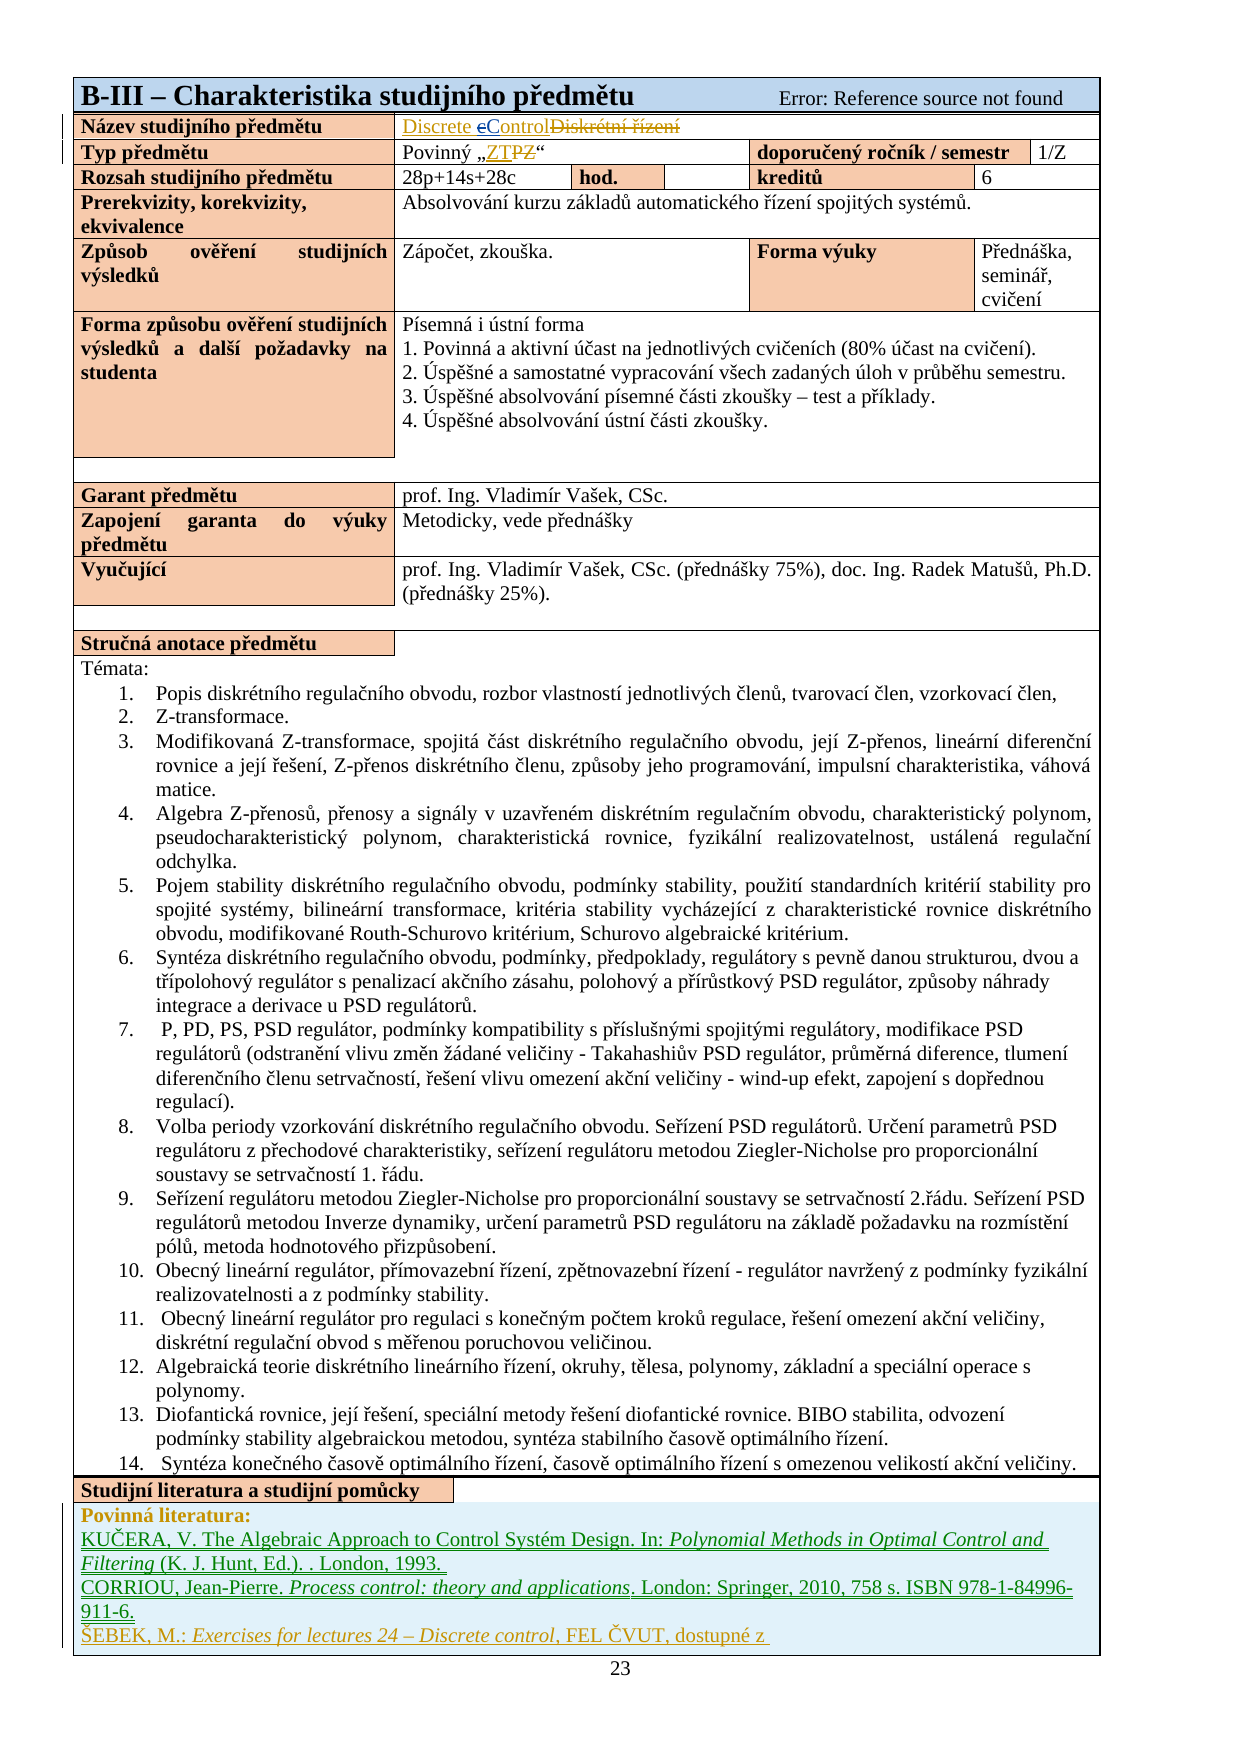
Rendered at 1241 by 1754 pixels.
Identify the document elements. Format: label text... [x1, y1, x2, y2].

table_cell Témata: Popis diskrétního regulačního obvodu, rozbor vlastností jednotlivých členů, tvarovací člen, vzorkovací člen, Z-transformace. Modifikovaná Z-transformace, spojitá část diskrétního regulačního obvodu, její Z-přenos, lineární diferenční rovnice a její řešení, Z-přenos diskrétního členu, způsoby jeho programování, impulsní charakteristika, váhová matice. Algebra Z-přenosů, přenosy a signály v uzavřeném diskrétním regulačním obvodu, charakteristický polynom, pseudocharakteristický polynom, charakteristická rovnice, fyzikální realizovatelnost, ustálená regulační odchylka. Pojem stability diskrétního regulačního obvodu, podmínky stability, použití standardních kritérií stability pro spojité systémy, bilineární transformace, kritéria stability vycházející z charakteristické rovnice diskrétního obvodu, modifikované Routh-Schurovo kritérium, Schurovo algebraické kritérium. Syntéza diskrétního regulačního obvodu, podmínky, předpoklady, regulátory s pevně danou strukturou, dvou a třípolohový regulátor s penalizací akčního zásahu, polohový a přírůstkový PSD regulátor, způsoby náhrady integrace a derivace u PSD regulátorů. P, PD, PS, PSD regulátor, podmínky kompatibility s příslušnými spojitými regulátory, modifikace PSD regulátorů (odstranění vlivu změn žádané veličiny - Takahashiův PSD regulátor, průměrná diference, tlumení diferenčního členu setrvačností, řešení vlivu omezení akční veličiny - wind-up efekt, zapojení s dopřednou regulací). Volba periody vzorkování diskrétního regulačního obvodu. Seřízení PSD regulátorů. Určení parametrů PSD regulátoru z přechodové charakteristiky, seřízení regulátoru metodou Ziegler-Nicholse pro proporcionální soustavy se setrvačností 1. řádu. Seřízení regulátoru metodou Ziegler-Nicholse pro proporcionální soustavy se setrvačností 2.řádu. Seřízení PSD regulátorů metodou Inverze dynamiky, určení parametrů PSD regulátoru na základě požadavku na rozmístění pólů, metoda hodnotového přizpůsobení. Obecný lineární regulátor, přímovazební řízení, zpětnovazební řízení - regulátor navržený z podmínky fyzikální realizovatelnosti a z podmínky stability. Obecný lineární regulátor pro regulaci s konečným počtem kroků regulace, řešení omezení akční veličiny, diskrétní regulační obvod s měřenou poruchovou veličinou. Algebraická teorie diskrétního lineárního řízení, okruhy, tělesa, polynomy, základní a speciální operace s polynomy. Diofantická rovnice, její řešení, speciální metody řešení diofantické rovnice. BIBO stabilita, odvození podmínky stability algebraickou metodou, syntéza stabilního časově optimálního řízení. Syntéza konečného časově optimálního řízení, časově optimálního řízení s omezenou velikostí akční veličiny. [74, 655, 1099, 1474]
table_cell Název studijního předmětu [74, 115, 394, 138]
table_cell kreditů [750, 165, 974, 189]
table_cell Absolvování kurzu základů automatického řízení spojitých systémů. [395, 190, 1099, 238]
table_cell Vyučující [74, 557, 394, 605]
table_cell [665, 165, 749, 189]
table_cell Forma způsobu ověření studijních výsledků a další požadavky na studenta [74, 312, 394, 457]
table_cell Studijní literatura a studijní pomůcky [74, 1478, 453, 1502]
table_cell Povinný „“ [395, 140, 749, 164]
table_cell hod. [572, 165, 664, 189]
table_cell Způsob ověření studijních výsledků [74, 239, 394, 311]
table_header B-III – Charakteristika studijního předmětu [74, 78, 1099, 111]
table_cell Zapojení garanta do výuky předmětu [74, 508, 394, 556]
table_cell Rozsah studijního předmětu [74, 165, 394, 189]
table_cell Přednáška, seminář, cvičení [975, 239, 1099, 311]
table_cell [74, 457, 1099, 482]
table_cell Typ předmětu [74, 140, 394, 164]
table_cell 28p+14s+28c [395, 165, 571, 189]
table_cell [454, 1478, 1099, 1502]
table_cell [74, 605, 1099, 630]
table_cell Zápočet, zkouška. [395, 239, 749, 311]
table_cell Garant předmětu [74, 483, 394, 507]
table_cell [395, 115, 1099, 138]
table_cell prof. Ing. Vladimír Vašek, CSc. (přednášky 75%), doc. Ing. Radek Matušů, Ph.D. (přednášky 25%). [395, 557, 1099, 605]
table_cell Písemná i ústní forma 1. Povinná a aktivní účast na jednotlivých cvičeních (80% účast na cvičení). 2. Úspěšné a samostatné vypracování všech zadaných úloh v průběhu semestru. 3. Úspěšné absolvování písemné části zkoušky – test a příklady. 4. Úspěšné absolvování ústní části zkoušky. [395, 312, 1099, 457]
table_cell 1/Z [1031, 140, 1099, 164]
table_cell 6 [975, 165, 1099, 189]
table_cell [395, 631, 1099, 655]
table_cell prof. Ing. Vladimír Vašek, CSc. [395, 483, 1099, 507]
table_cell Forma výuky [750, 239, 974, 311]
table_cell doporučený ročník / semestr [750, 140, 1030, 164]
table_cell Stručná anotace předmětu [74, 631, 394, 655]
table_cell Prerekvizity, korekvizity, ekvivalence [74, 190, 394, 238]
table_cell Metodicky, vede přednášky [395, 508, 1099, 556]
